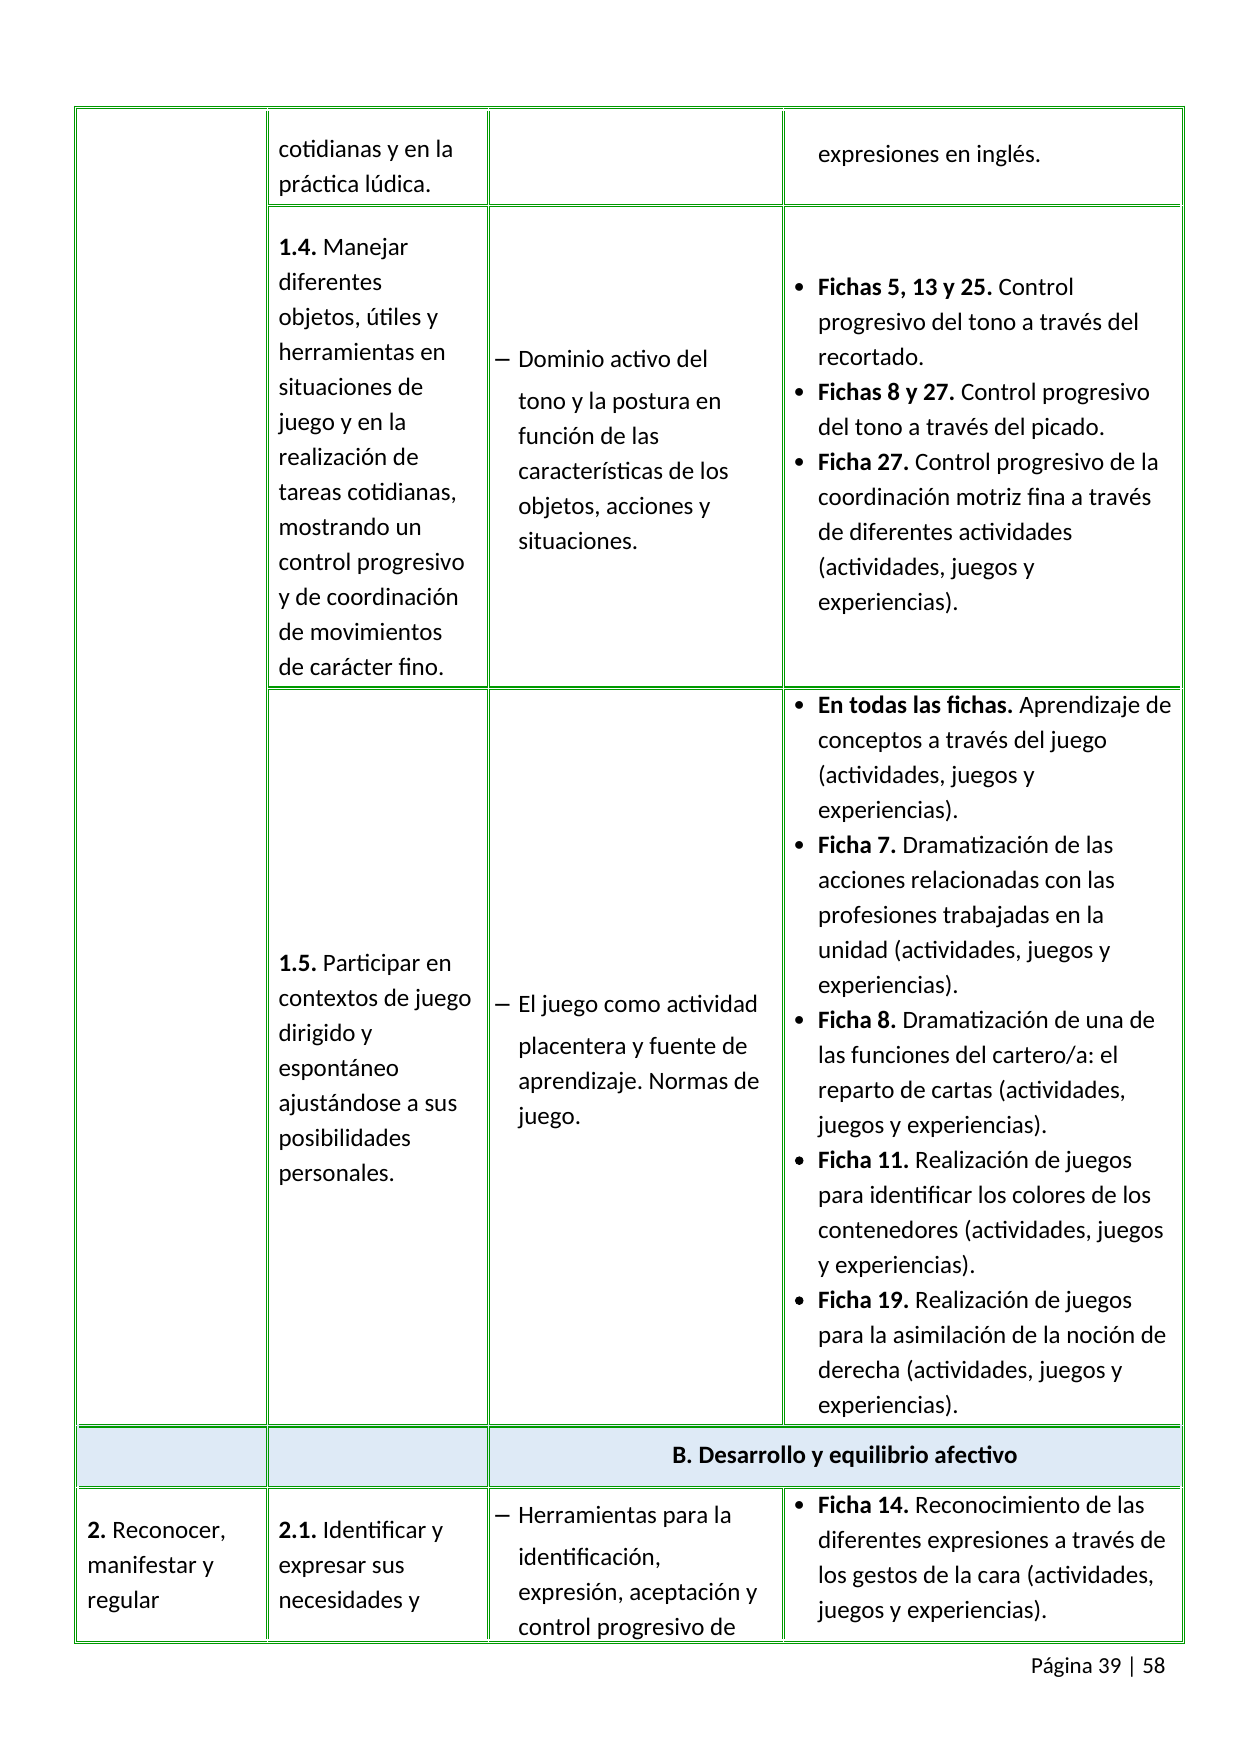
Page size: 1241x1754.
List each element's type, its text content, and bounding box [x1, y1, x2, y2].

table_cell Fichas 5, 13 y 25. Control progresivo del tono a través del recortado. Fichas 8 y 27. Control progresivo del tono a través del picado. Ficha 27. Control progresivo de la coordinación motriz fina a través de diferentes actividades (actividades, juegos y experiencias). [785, 204, 1182, 686]
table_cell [76, 1486, 267, 1641]
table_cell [784, 1486, 1183, 1641]
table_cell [488, 1487, 784, 1641]
table_cell B. Desarrollo y equilibrio afectivo [488, 1424, 1183, 1486]
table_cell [267, 109, 488, 203]
table_cell Dominio activo del tono y la postura en función de las características de los objetos, acciones y situaciones. [490, 207, 782, 686]
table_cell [488, 107, 784, 203]
table_cell El juego como actividad placentera y fuente de aprendizaje. Normas de juego. [490, 690, 782, 1424]
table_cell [267, 1489, 488, 1641]
table_cell En todas las fichas. Aprendizaje de conceptos a través del juego (actividades, juegos y experiencias). Ficha 7. Dramatización de las acciones relacionadas con las profesiones trabajadas en la unidad (actividades, juegos y experiencias). Ficha 8. Dramatización de una de las funciones del cartero/a: el reparto de cartas (actividades, juegos y experiencias). Ficha 11. Realización de juegos para identificar los colores de los contenedores (actividades, juegos y experiencias). Ficha 19. Realización de juegos para la asimilación de la noción de derecha (actividades, juegos y experiencias). [785, 686, 1182, 1424]
table_cell 1.4. Manejar diferentes objetos, útiles y herramientas en situaciones de juego y en la realización de tareas cotidianas, mostrando un control progresivo y de coordinación de movimientos de carácter fino. [269, 207, 487, 686]
table_cell [76, 1424, 267, 1486]
table_cell [269, 1428, 487, 1486]
table_cell 1.5. Participar en contextos de juego dirigido y espontáneo ajustándose a sus posibilidades personales. [269, 690, 487, 1424]
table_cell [784, 109, 1182, 203]
